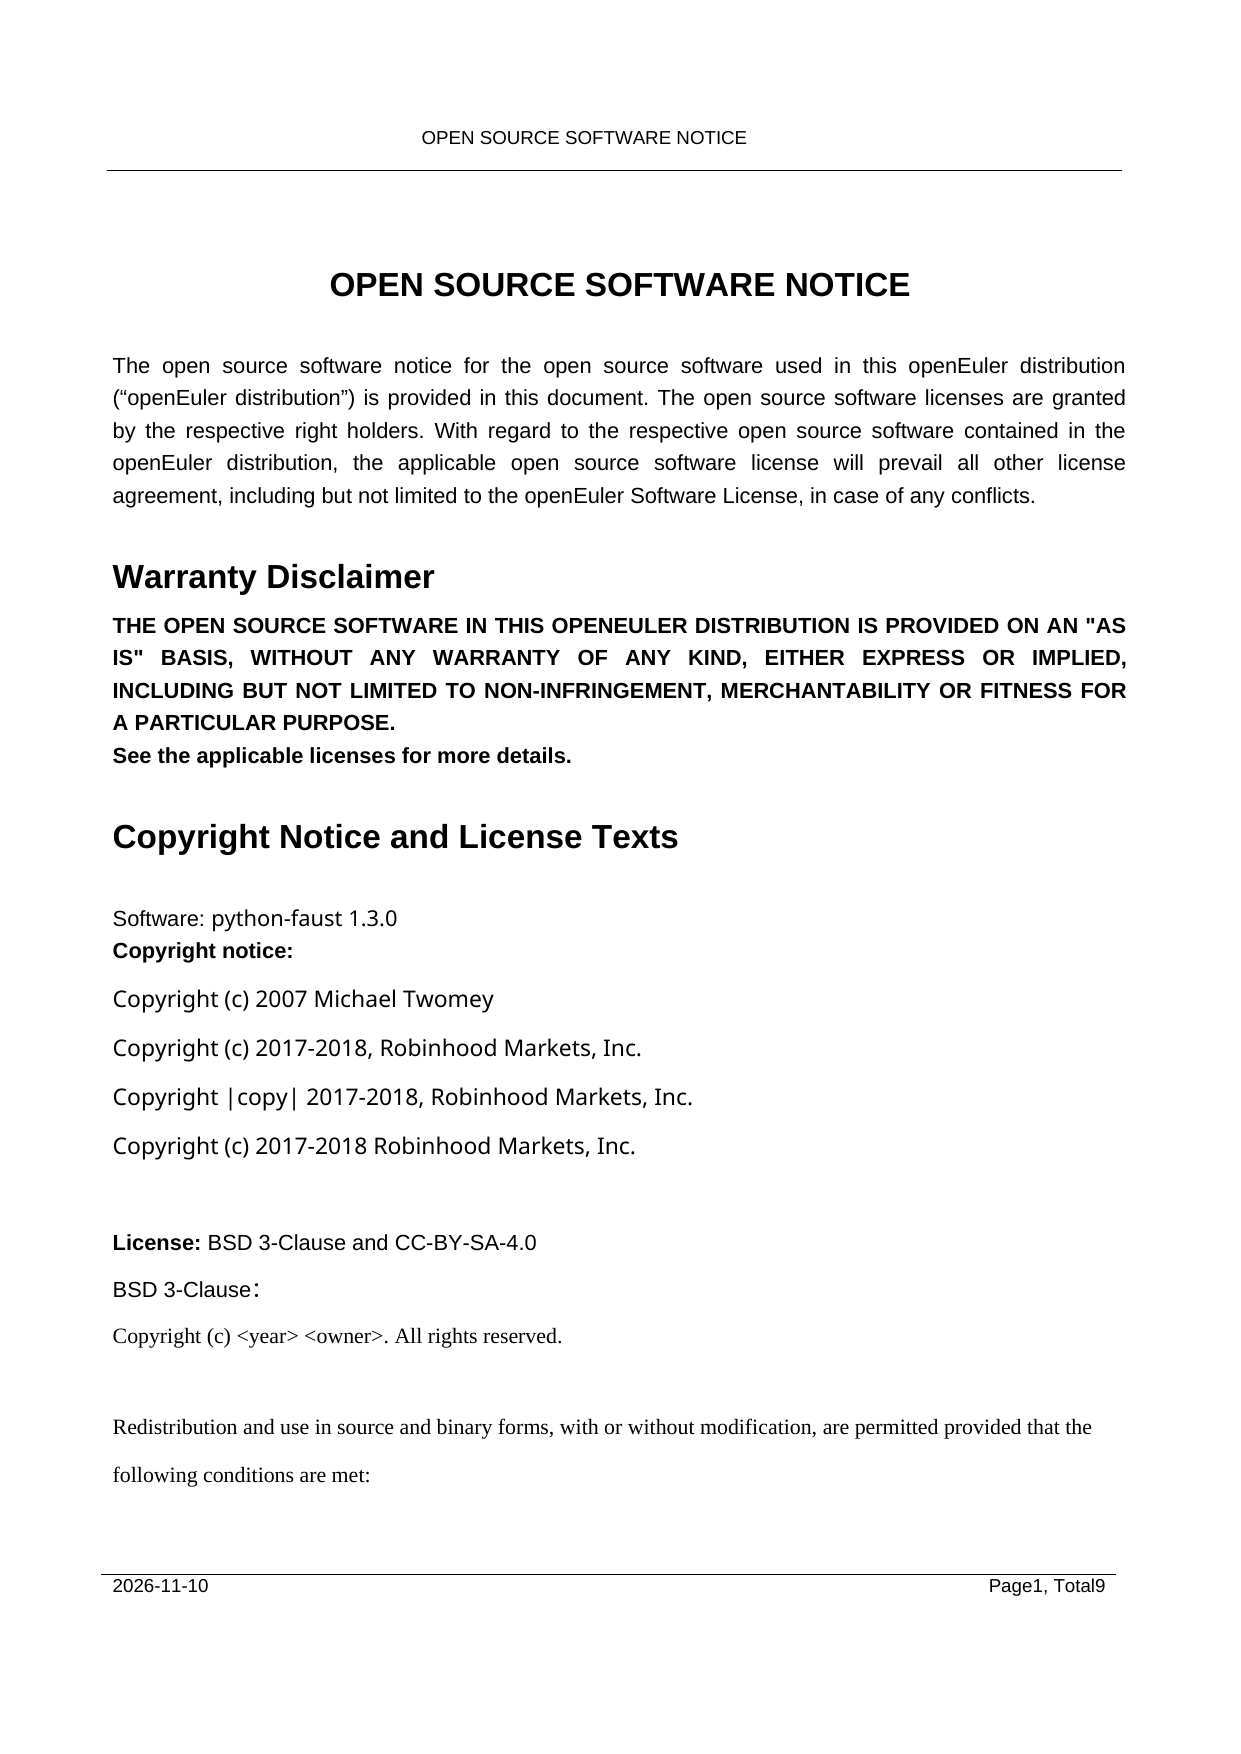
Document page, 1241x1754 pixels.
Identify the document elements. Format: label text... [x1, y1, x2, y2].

text BSD 3-Clause： [112, 1272, 1128, 1304]
text Copyright Notice and License Texts [112, 804, 1128, 869]
text Redistribution and use in source and binary forms, with or without modification, are permitted provided that the following conditions are met: [112, 1410, 1128, 1491]
text Copyright notice: Copyright (c) 2007 Michael Twomey Copyright (c) 2017-2018, Robinhood Markets, Inc. Copyright |copy| 2017-2018, Robinhood Markets, Inc. Copyright (c) 2017-2018 Robinhood Markets, Inc. [112, 934, 1128, 1210]
text License: BSD 3-Clause and CC-BY-SA-4.0 [112, 1226, 1128, 1259]
text OPEN SOURCE SOFTWARE NOTICE [112, 251, 1128, 316]
text The open source software notice for the open source software used in this openEuler distribution (“openEuler distribution”) is provided in this document. The open source software licenses are granted by the respective right holders. With regard to the respective open source software contained in the openEuler distribution, the applicable open source software license will prevail all other license agreement, including but not limited to the openEuler Software License, in case of any conflicts. [112, 349, 1128, 511]
text THE OPEN SOURCE SOFTWARE IN THIS OPENEULER DISTRIBUTION IS PROVIDED ON AN "AS IS" BASIS, WITHOUT ANY WARRANTY OF ANY KIND, EITHER EXPRESS OR IMPLIED, INCLUDING BUT NOT LIMITED TO NON-INFRINGEMENT, MERCHANTABILITY OR FITNESS FOR A PARTICULAR PURPOSE. See the applicable licenses for more details. [112, 609, 1128, 771]
text Warranty Disclaimer [112, 544, 1128, 609]
text Copyright (c) <year> <owner>. All rights reserved. [112, 1320, 1128, 1352]
text Software: python-faust 1.3.0 [112, 901, 1128, 934]
